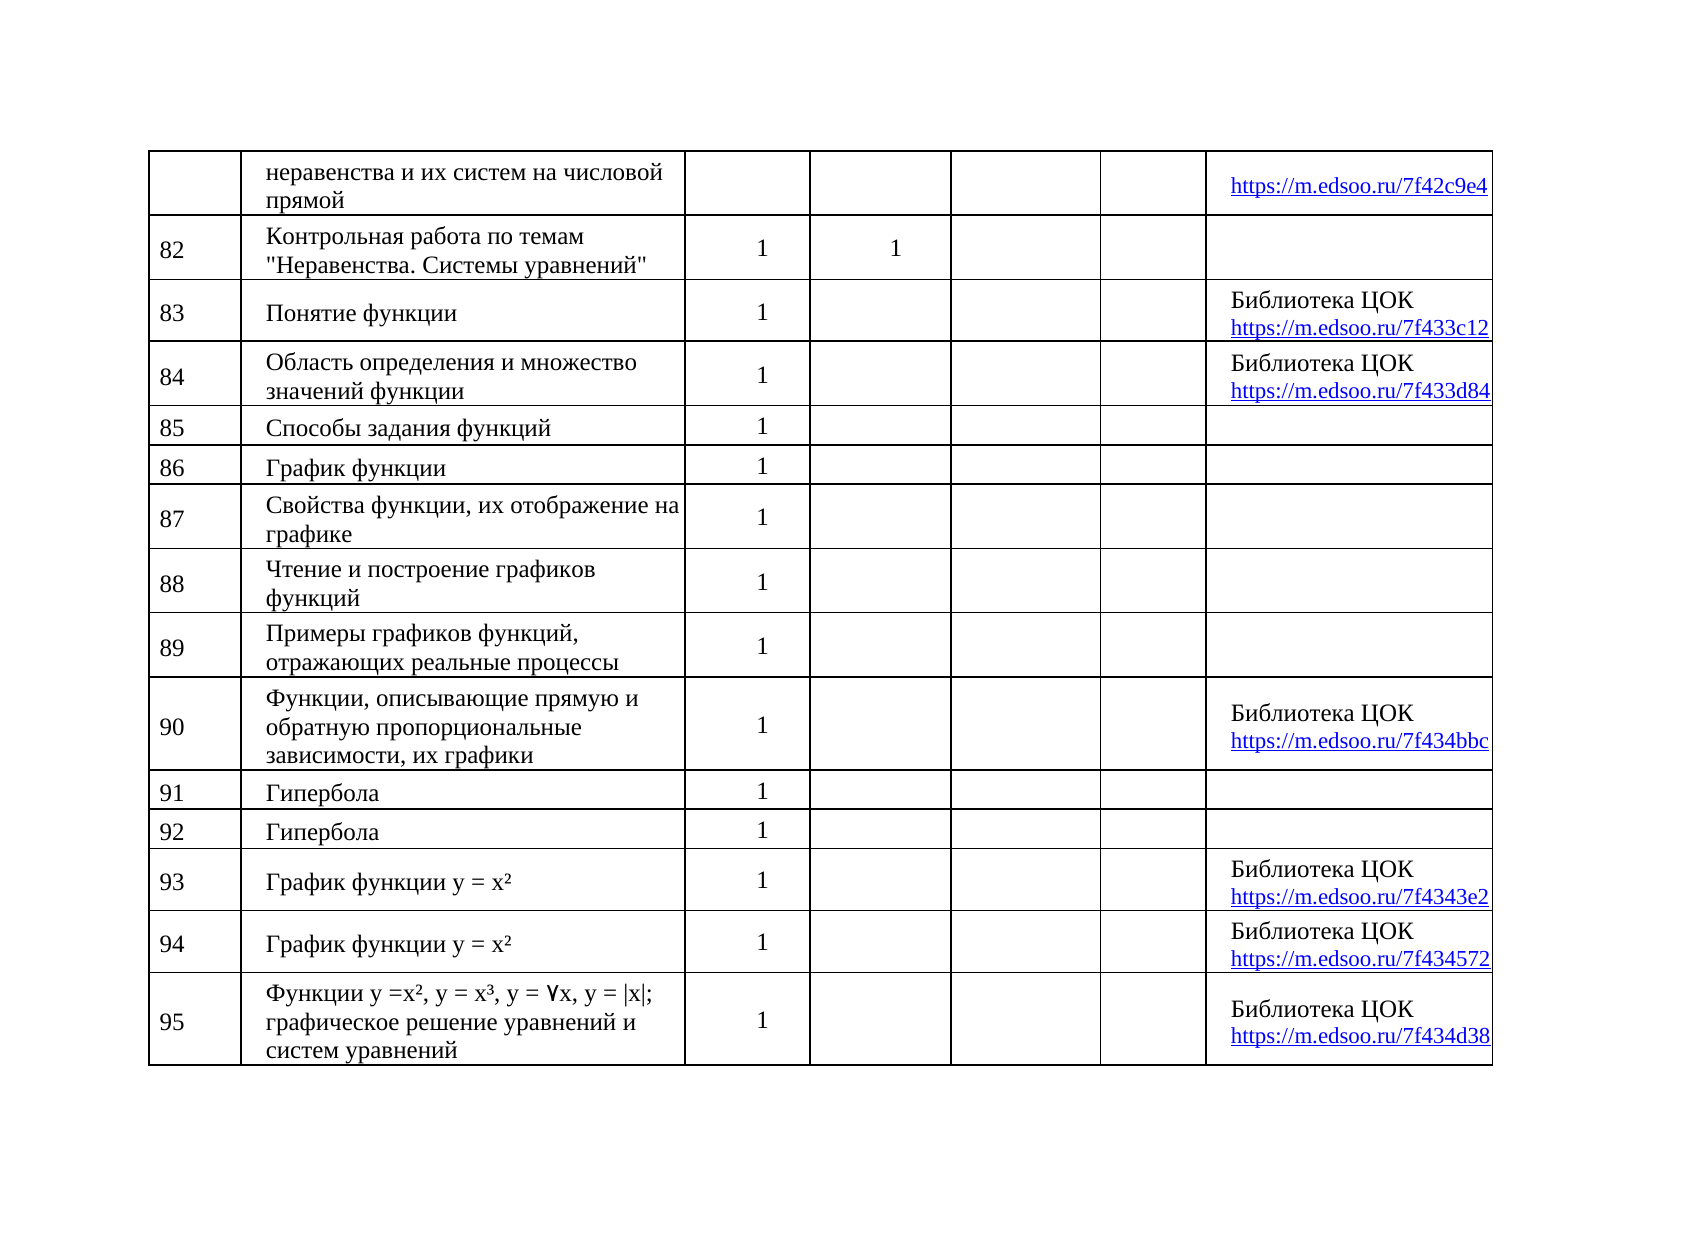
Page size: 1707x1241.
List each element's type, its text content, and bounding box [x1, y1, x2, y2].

table_cell 1 [686, 911, 809, 971]
table_cell 1 [686, 973, 809, 1064]
table_cell [811, 152, 950, 214]
table_cell 1 [686, 485, 809, 547]
table_cell [1101, 152, 1205, 214]
table_cell [811, 549, 950, 612]
table_cell 1 [686, 549, 809, 612]
table_cell Чтение и построение графиков функций [242, 549, 684, 612]
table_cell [1207, 152, 1492, 214]
table_cell 1 [686, 613, 809, 676]
table_cell График функции [242, 446, 684, 483]
table_cell [1101, 342, 1205, 405]
table_cell 1 [686, 771, 809, 808]
table_cell 90 [150, 678, 240, 769]
table_cell 1 [686, 678, 809, 769]
table_cell [811, 613, 950, 676]
table_cell [952, 810, 1100, 848]
table_cell [952, 342, 1100, 405]
table_cell Библиотека ЦОК https://m.edsoo.ru/7f433d84 [1207, 342, 1492, 405]
table_cell 94 [150, 911, 240, 971]
table_cell Библиотека ЦОК https://m.edsoo.ru/7f433c12 [1207, 280, 1492, 340]
table_cell Библиотека ЦОК https://m.edsoo.ru/7f4343e2 [1207, 849, 1492, 909]
table_cell [1207, 613, 1492, 676]
table_cell 86 [150, 446, 240, 483]
table_cell Гипербола [242, 771, 684, 808]
table_cell [1101, 973, 1205, 1064]
table_cell 1 [686, 152, 809, 214]
table_cell Способы задания функций [242, 406, 684, 444]
table_cell [952, 152, 1100, 214]
table_cell [811, 342, 950, 405]
table_cell [952, 485, 1100, 547]
table_cell [811, 973, 950, 1064]
table_cell [811, 446, 950, 483]
table_cell [952, 216, 1100, 278]
table_cell [811, 485, 950, 547]
table_cell 1 [686, 810, 809, 848]
table_cell [811, 678, 950, 769]
table_cell 92 [150, 810, 240, 848]
table_cell [1101, 771, 1205, 808]
table_cell [952, 849, 1100, 909]
table_cell [952, 771, 1100, 808]
table_cell 81 [150, 152, 240, 214]
table_cell 91 [150, 771, 240, 808]
table_cell Функции, описывающие прямую и обратную пропорциональные зависимости, их графики [242, 678, 684, 769]
table_cell [1207, 406, 1492, 444]
table_cell Примеры графиков функций, отражающих реальные процессы [242, 613, 684, 676]
table_cell [1101, 549, 1205, 612]
table_cell 1 [686, 406, 809, 444]
table_cell 1 [686, 280, 809, 340]
table_cell [1101, 406, 1205, 444]
table_cell [811, 911, 950, 971]
table_cell 84 [150, 342, 240, 405]
table_cell [811, 810, 950, 848]
table_cell [1207, 446, 1492, 483]
table_cell [952, 280, 1100, 340]
table_cell Библиотека ЦОК https://m.edsoo.ru/7f434572 [1207, 911, 1492, 971]
table_cell [1101, 849, 1205, 909]
table_cell Свойства функции, их отображение на графике [242, 485, 684, 547]
table_cell Библиотека ЦОК https://m.edsoo.ru/7f434d38 [1207, 973, 1492, 1064]
table_cell 1 [686, 342, 809, 405]
table_cell 87 [150, 485, 240, 547]
table_cell [1101, 911, 1205, 971]
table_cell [242, 152, 684, 214]
table_cell 88 [150, 549, 240, 612]
table_cell Понятие функции [242, 280, 684, 340]
table_cell 93 [150, 849, 240, 909]
table_cell Область определения и множество значений функции [242, 342, 684, 405]
table_cell 1 [811, 216, 950, 278]
table_cell 82 [150, 216, 240, 278]
table_cell [811, 849, 950, 909]
table_cell График функции y = x² [242, 911, 684, 971]
table_cell 85 [150, 406, 240, 444]
table_cell [811, 280, 950, 340]
table_cell 1 [686, 216, 809, 278]
table_cell Библиотека ЦОК https://m.edsoo.ru/7f434bbc [1207, 678, 1492, 769]
table_cell [1101, 678, 1205, 769]
table_cell [1207, 810, 1492, 848]
table_cell Гипербола [242, 810, 684, 848]
table_cell [952, 613, 1100, 676]
table_cell [952, 973, 1100, 1064]
table_cell 89 [150, 613, 240, 676]
table_cell [1207, 549, 1492, 612]
table_cell [1101, 216, 1205, 278]
table_cell [952, 549, 1100, 612]
table_cell 83 [150, 280, 240, 340]
table_cell 1 [686, 446, 809, 483]
table_cell 1 [686, 849, 809, 909]
table_cell [811, 406, 950, 444]
table_cell [1101, 446, 1205, 483]
table_cell [952, 446, 1100, 483]
table_cell [1101, 485, 1205, 547]
table_cell [1101, 613, 1205, 676]
table_cell Контрольная работа по темам "Неравенства. Системы уравнений" [242, 216, 684, 278]
table_cell [1207, 485, 1492, 547]
table_cell [952, 911, 1100, 971]
table_cell [952, 678, 1100, 769]
table_cell [1101, 280, 1205, 340]
table_cell 95 [150, 973, 240, 1064]
table_cell [811, 771, 950, 808]
table_cell [1101, 810, 1205, 848]
table_cell [1207, 771, 1492, 808]
table_cell [952, 406, 1100, 444]
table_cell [242, 973, 684, 1064]
table_cell [1207, 216, 1492, 278]
table_cell График функции y = x² [242, 849, 684, 909]
